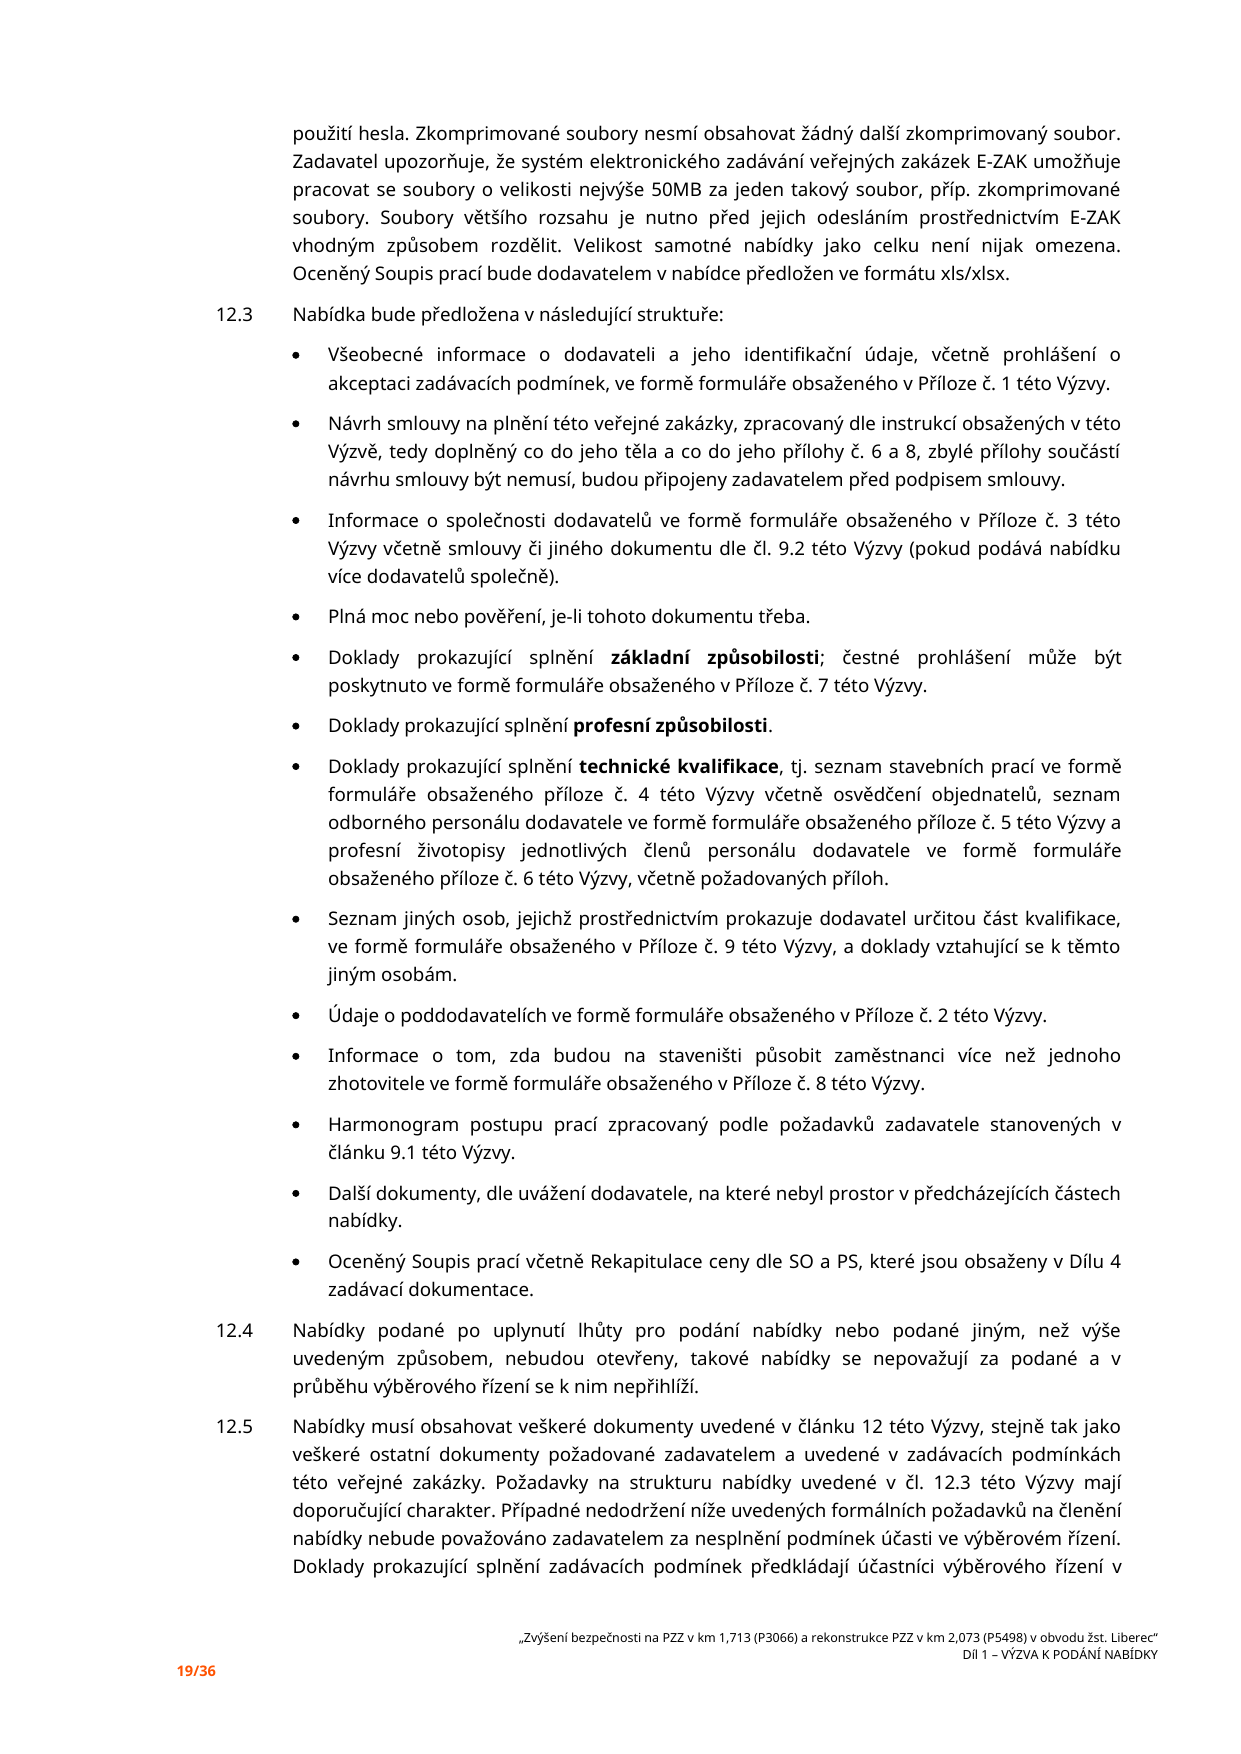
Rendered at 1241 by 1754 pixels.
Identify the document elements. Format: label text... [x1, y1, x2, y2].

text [216, 121, 1122, 286]
text Oceněný Soupis prací včetně Rekapitulace ceny dle SO a PS, které jsou obsaženy v Dílu 4 zadávací dokumentace. [292, 1248, 1122, 1302]
text Další dokumenty, dle uvážení dodavatele, na které nebyl prostor v předcházejících částech nabídky. [292, 1180, 1122, 1233]
text Návrh smlouvy na plnění této veřejné zakázky, zpracovaný dle instrukcí obsažených v této Výzvě, tedy doplněný co do jeho těla a co do jeho přílohy č. 6 a 8, zbylé přílohy součástí návrhu smlouvy být nemusí, budou připojeny zadavatelem před podpisem smlouvy. [292, 410, 1122, 492]
text Informace o společnosti dodavatelů ve formě formuláře obsaženého v Příloze č. 3 této Výzvy včetně smlouvy či jiného dokumentu dle čl. 9.2 této Výzvy (pokud podává nabídku více dodavatelů společně). [292, 507, 1122, 588]
text Seznam jiných osob, jejichž prostřednictvím prokazuje dodavatel určitou část kvalifikace, ve formě formuláře obsaženého v Příloze č. 9 této Výzvy, a doklady vztahující se k těmto jiným osobám. [292, 906, 1122, 987]
text Informace o tom, zda budou na staveništi působit zaměstnanci více než jednoho zhotovitele ve formě formuláře obsaženého v Příloze č. 8 této Výzvy. [292, 1043, 1122, 1096]
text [216, 1413, 1122, 1579]
text Nabídka bude předložena v následující struktuře: [216, 301, 1122, 327]
text Doklady prokazující splnění technické kvalifikace, tj. seznam stavebních prací ve formě formuláře obsaženého příloze č. 4 této Výzvy včetně osvědčení objednatelů, seznam odborného personálu dodavatele ve formě formuláře obsaženého příloze č. 5 této Výzvy a profesní životopisy jednotlivých členů personálu dodavatele ve formě formuláře obsaženého příloze č. 6 této Výzvy, včetně požadovaných příloh. [292, 753, 1122, 891]
text Všeobecné informace o dodavateli a jeho identifikační údaje, včetně prohlášení o akceptaci zadávacích podmínek, ve formě formuláře obsaženého v Příloze č. 1 této Výzvy. [292, 342, 1122, 395]
text Plná moc nebo pověření, je-li tohoto dokumentu třeba. [292, 603, 1122, 629]
text Doklady prokazující splnění profesní způsobilosti. [292, 712, 1122, 738]
text Nabídky podané po uplynutí lhůty pro podání nabídky nebo podané jiným, než výše uvedeným způsobem, nebudou otevřeny, takové nabídky se nepovažují za podané a v průběhu výběrového řízení se k nim nepřihlíží. [216, 1317, 1122, 1398]
text Harmonogram postupu prací zpracovaný podle požadavků zadavatele stanovených v článku 9.1 této Výzvy. [292, 1111, 1122, 1165]
text Doklady prokazující splnění základní způsobilosti; čestné prohlášení může být poskytnuto ve formě formuláře obsaženého v Příloze č. 7 této Výzvy. [292, 644, 1122, 697]
text Údaje o poddodavatelích ve formě formuláře obsaženého v Příloze č. 2 této Výzvy. [292, 1002, 1122, 1028]
